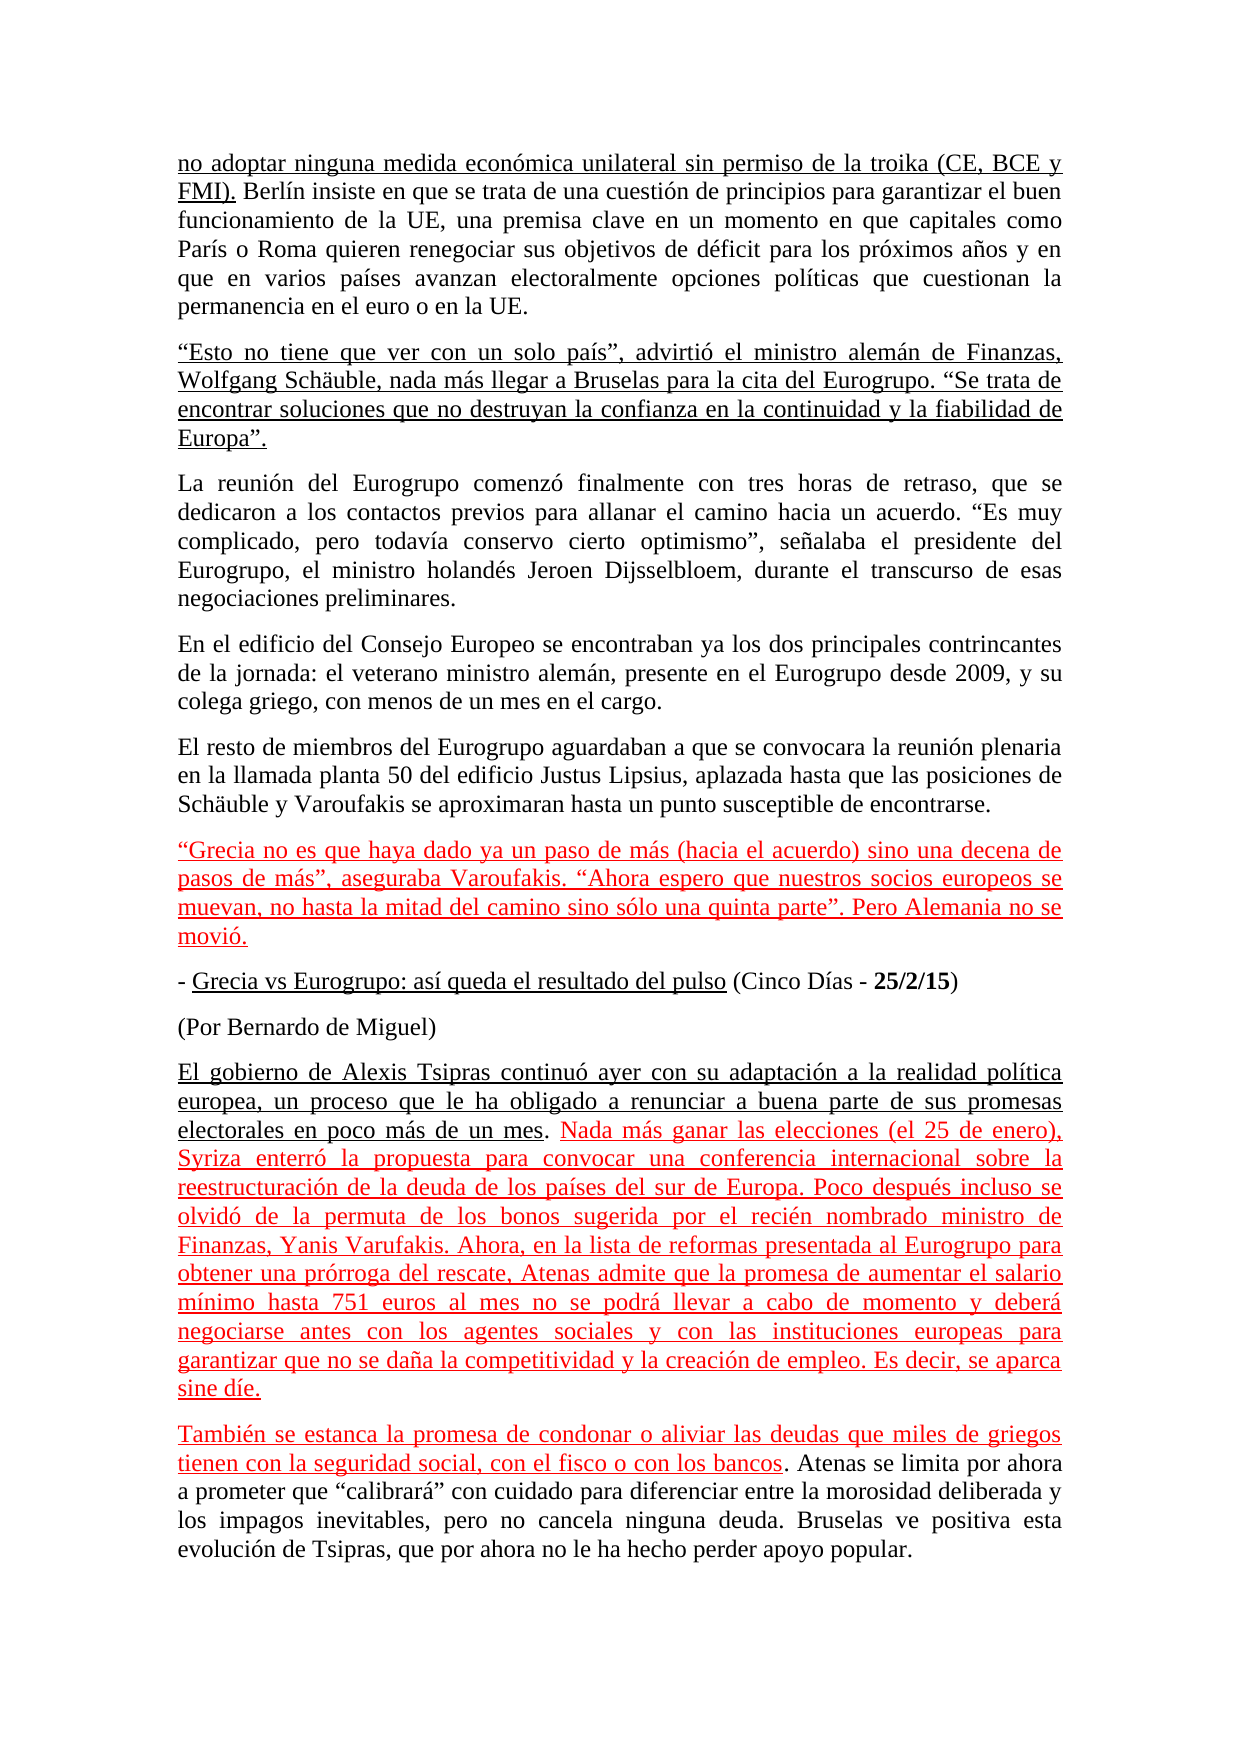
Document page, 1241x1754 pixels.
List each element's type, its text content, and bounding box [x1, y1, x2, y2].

text “Esto no tiene que ver con un solo país”, advirtió el ministro alemán de Finanzas, Wolfgang Schäuble, nada más llegar a Bruselas para la cita del Eurogrupo. “Se trata de encontrar soluciones que no destruyan la confianza en la continuidad y la fiabilidad de Europa”. [177, 337, 1063, 362]
text “Esto no tiene que ver con un solo país”, advirtió el ministro alemán de Finanzas, Wolfgang Schäuble, nada más llegar a Bruselas para la cita del Eurogrupo. “Se trata de encontrar soluciones que no destruyan la confianza en la continuidad y la fiabilidad de Europa”. [177, 420, 1063, 452]
text “Esto no tiene que ver con un solo país”, advirtió el ministro alemán de Finanzas, Wolfgang Schäuble, nada más llegar a Bruselas para la cita del Eurogrupo. “Se trata de encontrar soluciones que no destruyan la confianza en la continuidad y la fiabilidad de Europa”. [177, 392, 1063, 419]
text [177, 148, 1063, 173]
text - Grecia vs Eurogrupo: así queda el resultado del pulso (Cinco Días - 25/2/15) [177, 966, 1063, 995]
text “Esto no tiene que ver con un solo país”, advirtió el ministro alemán de Finanzas, Wolfgang Schäuble, nada más llegar a Bruselas para la cita del Eurogrupo. “Se trata de encontrar soluciones que no destruyan la confianza en la continuidad y la fiabilidad de Europa”. [177, 363, 1063, 391]
text El resto de miembros del Eurogrupo aguardaban a que se convocara la reunión plenaria en la llamada planta 50 del edificio Justus Lipsius, aplazada hasta que las posiciones de Schäuble y Varoufakis se aproximaran hasta un punto susceptible de encontrarse. [177, 732, 1063, 818]
text En el edificio del Consejo Europeo se encontraban ya los dos principales contrincantes de la jornada: el veterano ministro alemán, presente en el Eurogrupo desde 2009, y su colega griego, con menos de un mes en el cargo. [177, 629, 1063, 715]
text (Por Bernardo de Miguel) [177, 1012, 1063, 1041]
text También se estanca la promesa de condonar o aliviar las deudas que miles de griegos tienen con la seguridad social, con el fisco o con los bancos. Atenas se limita por ahora a prometer que “calibrará” con cuidado para diferenciar entre la morosidad deliberada y los impagos inevitables, pero no cancela ninguna deuda. Bruselas ve positiva esta evolución de Tsipras, que por ahora no le ha hecho perder apoyo popular. [177, 1419, 1063, 1563]
text “Grecia no es que haya dado ya un paso de más (hacia el acuerdo) sino una decena de pasos de más”, aseguraba Varoufakis. “Ahora espero que nuestros socios europeos se muevan, no hasta la mitad del camino sino sólo una quinta parte”. Pero Alemania no se movió. [177, 918, 1063, 950]
text “Grecia no es que haya dado ya un paso de más (hacia el acuerdo) sino una decena de pasos de más”, aseguraba Varoufakis. “Ahora espero que nuestros socios europeos se muevan, no hasta la mitad del camino sino sólo una quinta parte”. Pero Alemania no se movió. [177, 861, 1063, 888]
text “Grecia no es que haya dado ya un paso de más (hacia el acuerdo) sino una decena de pasos de más”, aseguraba Varoufakis. “Ahora espero que nuestros socios europeos se muevan, no hasta la mitad del camino sino sólo una quinta parte”. Pero Alemania no se movió. [177, 889, 1063, 917]
text La reunión del Eurogrupo comenzó finalmente con tres horas de retraso, que se dedicaron a los contactos previos para allanar el camino hacia un acuerdo. “Es muy complicado, pero todavía conservo cierto optimismo”, señalaba el presidente del Eurogrupo, el ministro holandés Jeroen Dijsselbloem, durante el transcurso de esas negociaciones preliminares. [177, 468, 1063, 612]
text “Grecia no es que haya dado ya un paso de más (hacia el acuerdo) sino una decena de pasos de más”, aseguraba Varoufakis. “Ahora espero que nuestros socios europeos se muevan, no hasta la mitad del camino sino sólo una quinta parte”. Pero Alemania no se movió. [177, 835, 1063, 860]
